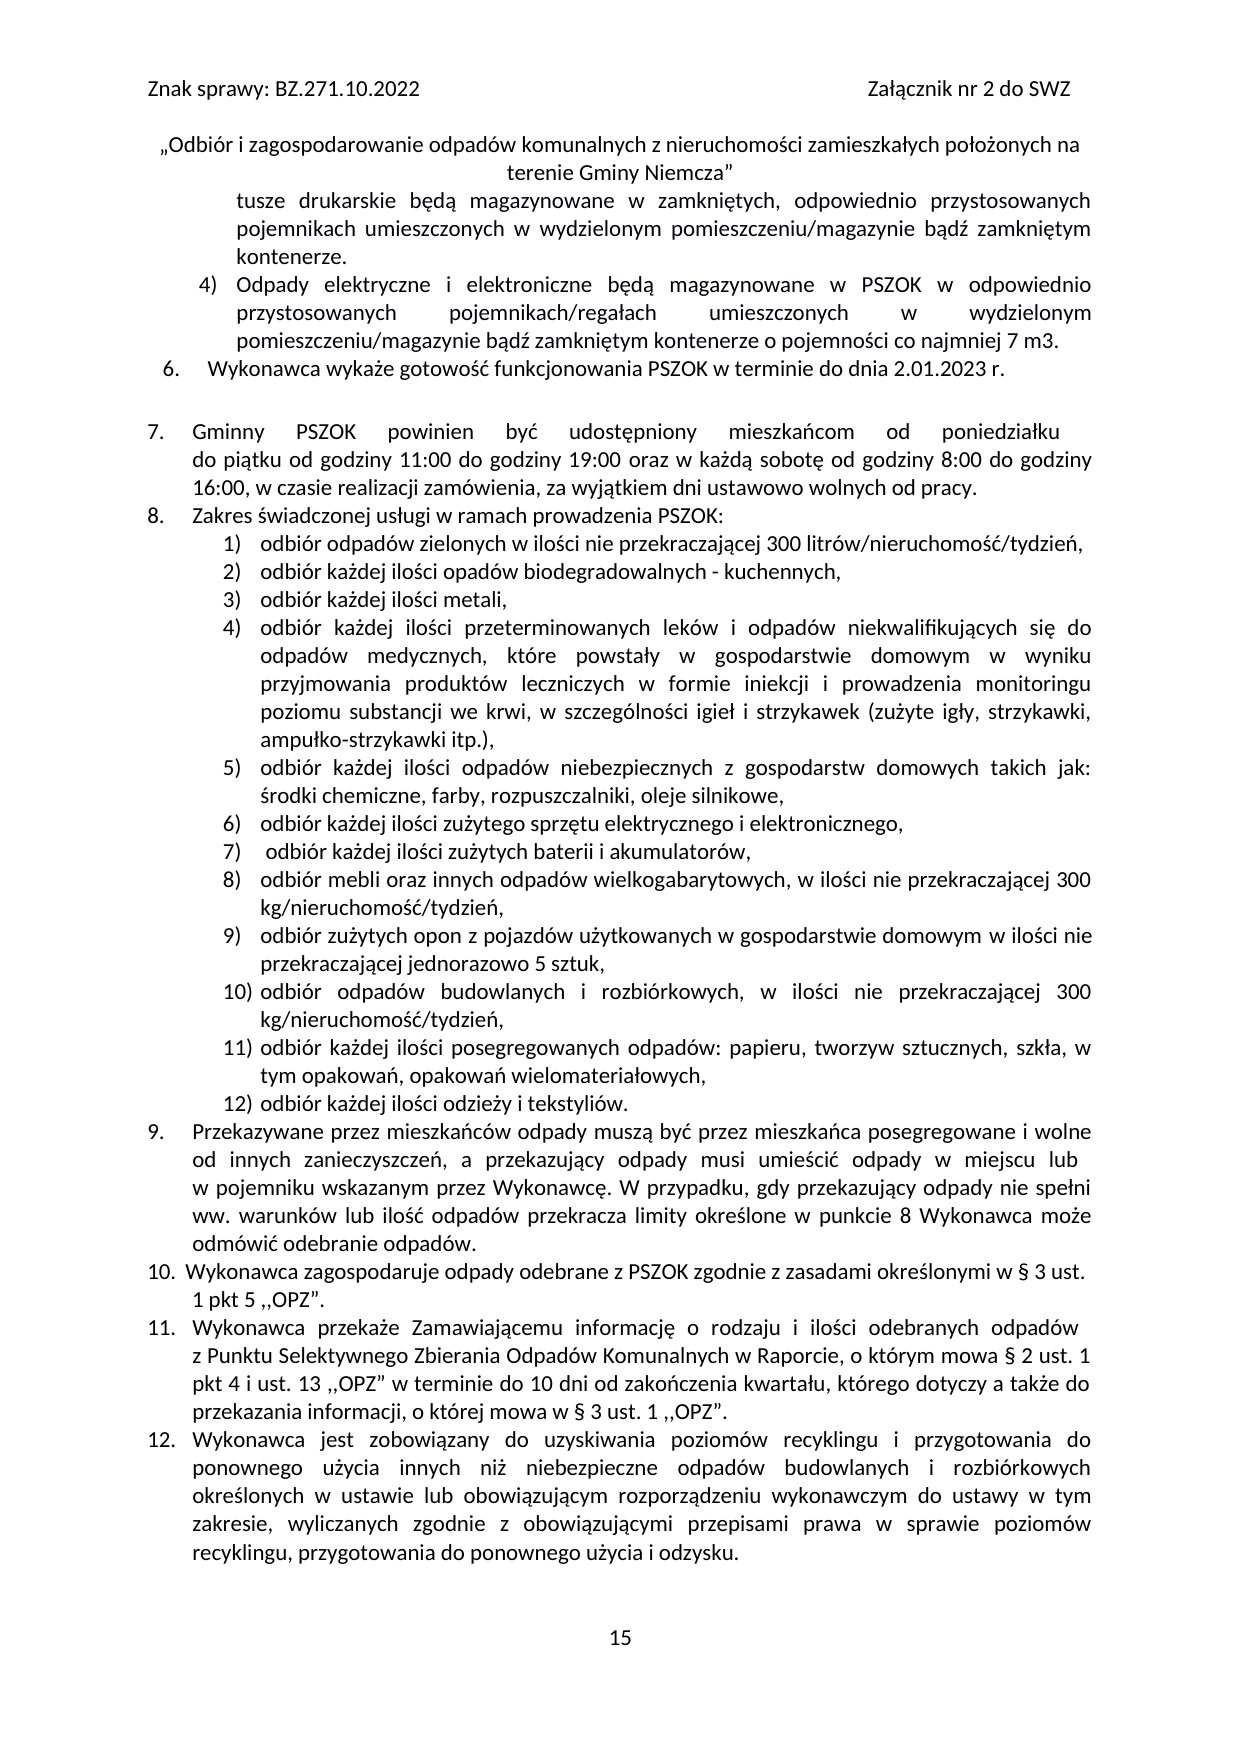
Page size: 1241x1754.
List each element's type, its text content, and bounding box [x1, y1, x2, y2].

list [199, 186, 1093, 270]
list odbiór każdej ilości opadów biodegradowalnych - kuchennych, [223, 557, 1093, 585]
list odbiór mebli oraz innych odpadów wielkogabarytowych, w ilości nie przekraczającej 300 kg/nieruchomość/tydzień, [223, 865, 1093, 921]
list Wykonawca przekaże Zamawiającemu informację o rodzaju i ilości odebranych odpadów z Punktu Selektywnego Zbierania Odpadów Komunalnych w Raporcie, o którym mowa § 2 ust. 1 pkt 4 i ust. 13 ,,OPZ” w terminie do 10 dni od zakończenia kwartału, którego dotyczy a także do przekazania informacji, o której mowa w § 3 ust. 1 ,,OPZ”. [147, 1313, 1093, 1426]
list Wykonawca zagospodaruje odpady odebrane z PSZOK zgodnie z zasadami określonymi w § 3 ust. 1 pkt 5 ,,OPZ”. [147, 1257, 1093, 1313]
list odbiór zużytych opon z pojazdów użytkowanych w gospodarstwie domowym w ilości nie przekraczającej jednorazowo 5 sztuk, [223, 921, 1093, 977]
list Gminny PSZOK powinien być udostępniony mieszkańcom od poniedziałku do piątku od godziny 11:00 do godziny 19:00 oraz w każdą sobotę od godziny 8:00 do godziny 16:00, w czasie realizacji zamówienia, za wyjątkiem dni ustawowo wolnych od pracy. [147, 417, 1093, 501]
list odbiór odpadów budowlanych i rozbiórkowych, w ilości nie przekraczającej 300 kg/nieruchomość/tydzień, [223, 977, 1093, 1033]
list Odpady elektryczne i elektroniczne będą magazynowane w PSZOK w odpowiednio przystosowanych pojemnikach/regałach umieszczonych w wydzielonym pomieszczeniu/magazynie bądź zamkniętym kontenerze o pojemności co najmniej 7 m3. [199, 270, 1093, 354]
list odbiór każdej ilości odpadów niebezpiecznych z gospodarstw domowych takich jak: środki chemiczne, farby, rozpuszczalniki, oleje silnikowe, [223, 753, 1093, 809]
list odbiór każdej ilości odzieży i tekstyliów. [223, 1089, 1093, 1117]
list odbiór każdej ilości zużytych baterii i akumulatorów, [223, 837, 1093, 865]
list Wykonawca jest zobowiązany do uzyskiwania poziomów recyklingu i przygotowania do ponownego użycia innych niż niebezpieczne odpadów budowlanych i rozbiórkowych określonych w ustawie lub obowiązującym rozporządzeniu wykonawczym do ustawy w tym zakresie, wyliczanych zgodnie z obowiązującymi przepisami prawa w sprawie poziomów recyklingu, przygotowania do ponownego użycia i odzysku. [147, 1426, 1093, 1566]
list Wykonawca wykaże gotowość funkcjonowania PSZOK w terminie do dnia 2.01.2023 r. [162, 354, 1093, 382]
list Przekazywane przez mieszkańców odpady muszą być przez mieszkańca posegregowane i wolne od innych zanieczyszczeń, a przekazujący odpady musi umieścić odpady w miejscu lub w pojemniku wskazanym przez Wykonawcę. W przypadku, gdy przekazujący odpady nie spełni ww. warunków lub ilość odpadów przekracza limity określone w punkcie 8 Wykonawca może odmówić odebranie odpadów. [147, 1117, 1093, 1257]
list odbiór każdej ilości przeterminowanych leków i odpadów niekwalifikujących się do odpadów medycznych, które powstały w gospodarstwie domowym w wyniku przyjmowania produktów leczniczych w formie iniekcji i prowadzenia monitoringu poziomu substancji we krwi, w szczególności igieł i strzykawek (zużyte igły, strzykawki, ampułko-strzykawki itp.), [223, 613, 1093, 753]
list odbiór każdej ilości zużytego sprzętu elektrycznego i elektronicznego, [223, 809, 1093, 837]
list odbiór każdej ilości posegregowanych odpadów: papieru, tworzyw sztucznych, szkła, w tym opakowań, opakowań wielomateriałowych, [223, 1033, 1093, 1089]
list Zakres świadczonej usługi w ramach prowadzenia PSZOK: [147, 501, 1093, 529]
list odbiór odpadów zielonych w ilości nie przekraczającej 300 litrów/nieruchomość/tydzień, [223, 529, 1093, 557]
list odbiór każdej ilości metali, [223, 585, 1093, 613]
